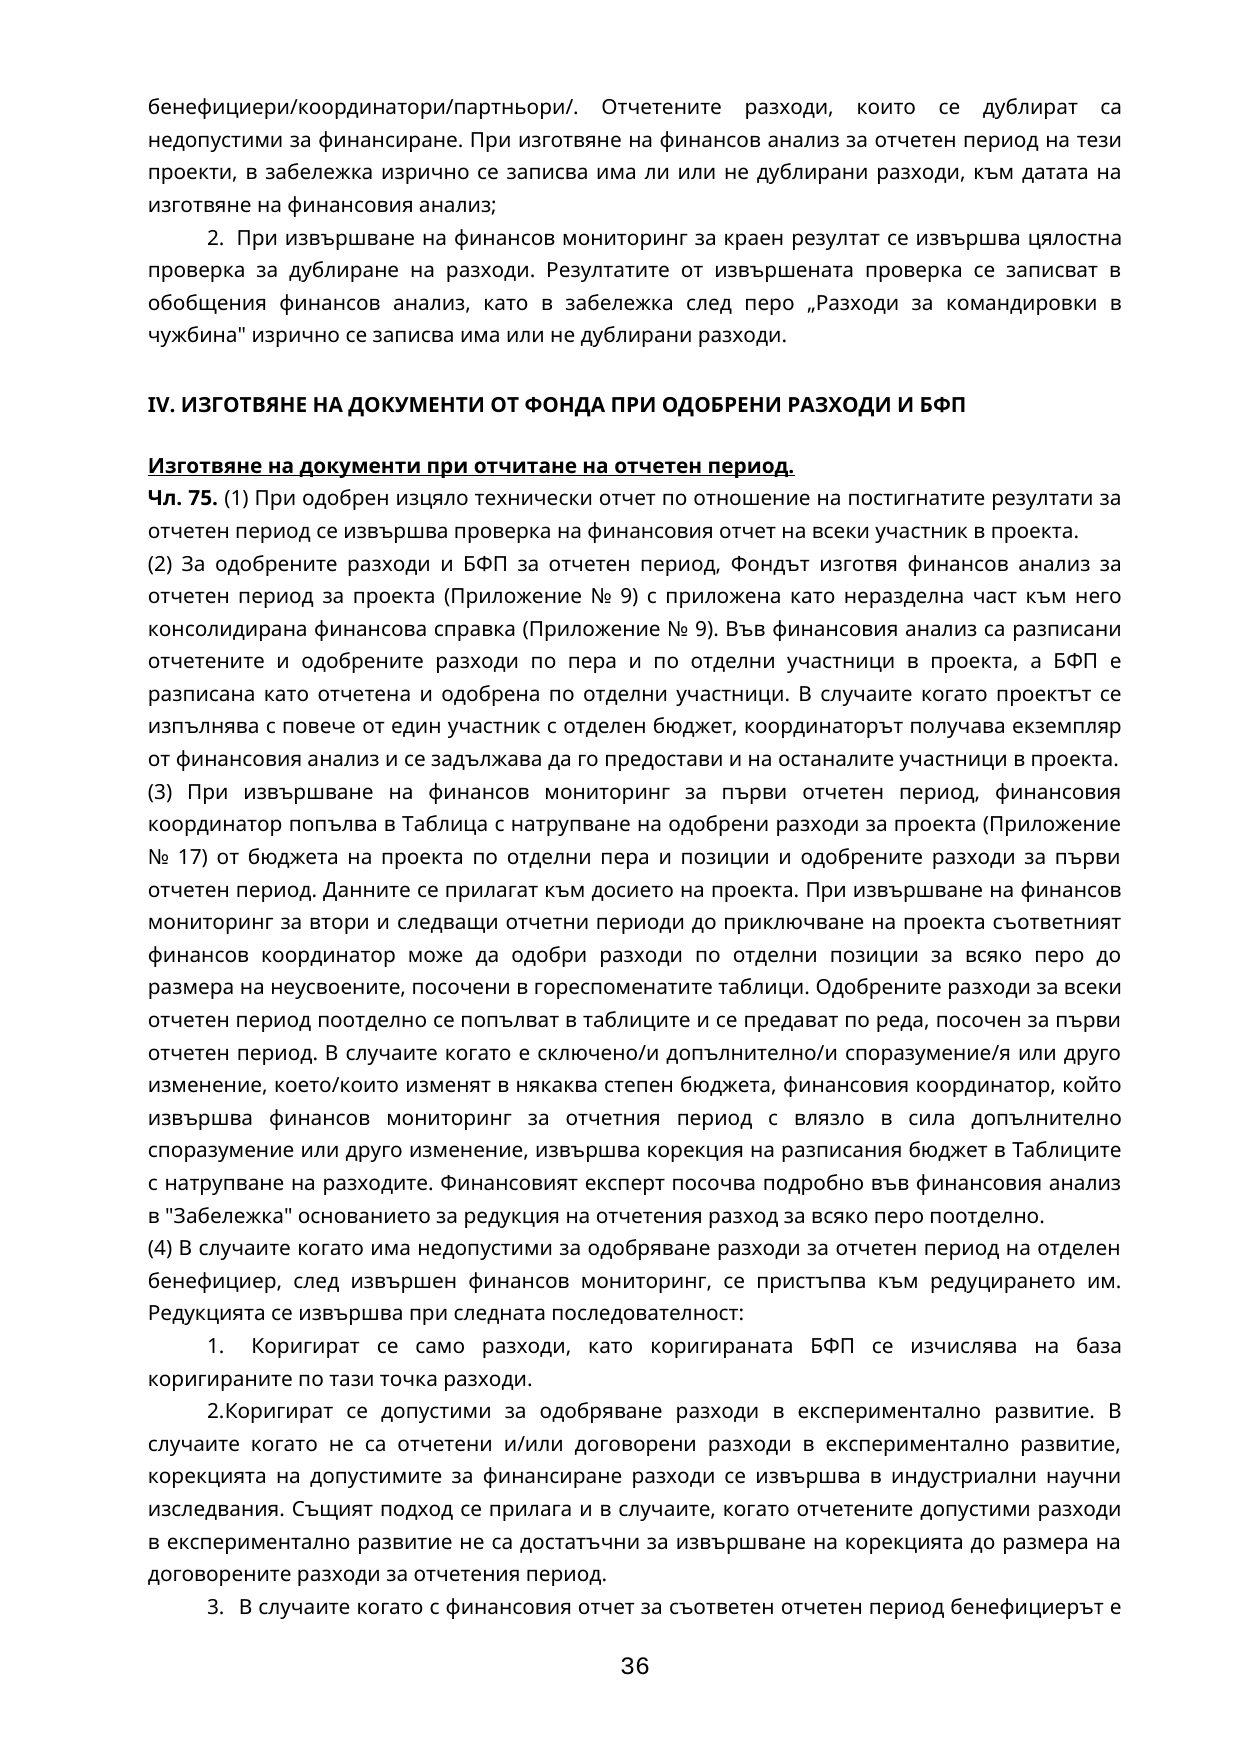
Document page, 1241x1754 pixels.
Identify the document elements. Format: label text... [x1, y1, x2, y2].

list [148, 1592, 1123, 1620]
list Коригират се само разходи, като коригираната БФП се изчислява на база коригираните по тази точка разходи. [148, 1331, 1123, 1392]
list Коригират се допустими за одобряване разходи в експериментално развитие. В случаите когато не са отчетени и/или договорени разходи в експериментално развитие, корекцията на допустимите за финансиране разходи се извършва в индустриални научни изследвания. Същият подход се прилага и в случаите, когато отчетените допустими разходи в експериментално развитие не са достатъчни за извършване на корекцията до размера на договорените разходи за отчетения период. [148, 1396, 1123, 1588]
list При извършване на финансов мониторинг за краен резултат се извършва цялостна проверка за дублиране на разходи. Резултатите от извършената проверка се записват в обобщения финансов анализ, като в забележка след перо „Разходи за командировки в чужбина" изрично се записва има или не дублирани разходи. [148, 223, 1123, 349]
text Изготвяне на документи при отчитане на отчетен период. [148, 451, 1123, 479]
text (3) При извършване на финансов мониторинг за първи отчетен период, финансовия координатор попълва в Таблица с натрупване на одобрени разходи за проекта (Приложение № 17) от бюджета на проекта по отделни пера и позиции и одобрените разходи за първи отчетен период. Данните се прилагат към досието на проекта. При извършване на финансов мониторинг за втори и следващи отчетни периоди до приключване на проекта съответният финансов координатор може да одобри разходи по отделни позиции за всяко перо до размера на неусвоените, посочени в гореспоменатите таблици. Одобрените разходи за всеки отчетен период поотделно се попълват в таблиците и се предават по реда, посочен за първи отчетен период. В случаите когато е сключено/и допълнително/и споразумение/я или друго изменение, което/които изменят в някаква степен бюджета, финансовия координатор, който извършва финансов мониторинг за отчетния период с влязло в сила допълнително споразумение или друго изменение, извършва корекция на разписания бюджет в Таблиците с натрупване на разходите. Финансовият експерт посочва подробно във финансовия анализ в "Забележка" основанието за редукция на отчетения разход за всяко перо поотделно. [148, 777, 1123, 1229]
subtitle IV. ИЗГОТВЯНЕ НА ДОКУМЕНТИ ОТ ФОНДА ПРИ ОДОБРЕНИ РАЗХОДИ И БФП [148, 390, 1123, 418]
text (2) За одобрените разходи и БФП за отчетен период, Фондът изготвя финансов анализ за отчетен период за проекта (Приложение № 9) с приложена като неразделна част към него консолидирана финансова справка (Приложение № 9). Във финансовия анализ са разписани отчетените и одобрените разходи по пера и по отделни участници в проекта, а БФП е разписана като отчетена и одобрена по отделни участници. В случаите когато проектът се изпълнява с повече от един участник с отделен бюджет, координаторът получава екземпляр от финансовия анализ и се задължава да го предостави и на останалите участници в проекта. [148, 549, 1123, 773]
text (4) В случаите когато има недопустими за одобряване разходи за отчетен период на отделен бенефициер, след извършен финансов мониторинг, се пристъпва към редуцирането им. Редукцията се извършва при следната последователност: [148, 1233, 1123, 1327]
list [148, 92, 1123, 218]
text Чл. 75. (1) При одобрен изцяло технически отчет по отношение на постигнатите резултати за отчетен период се извършва проверка на финансовия отчет на всеки участник в проекта. [148, 483, 1123, 544]
